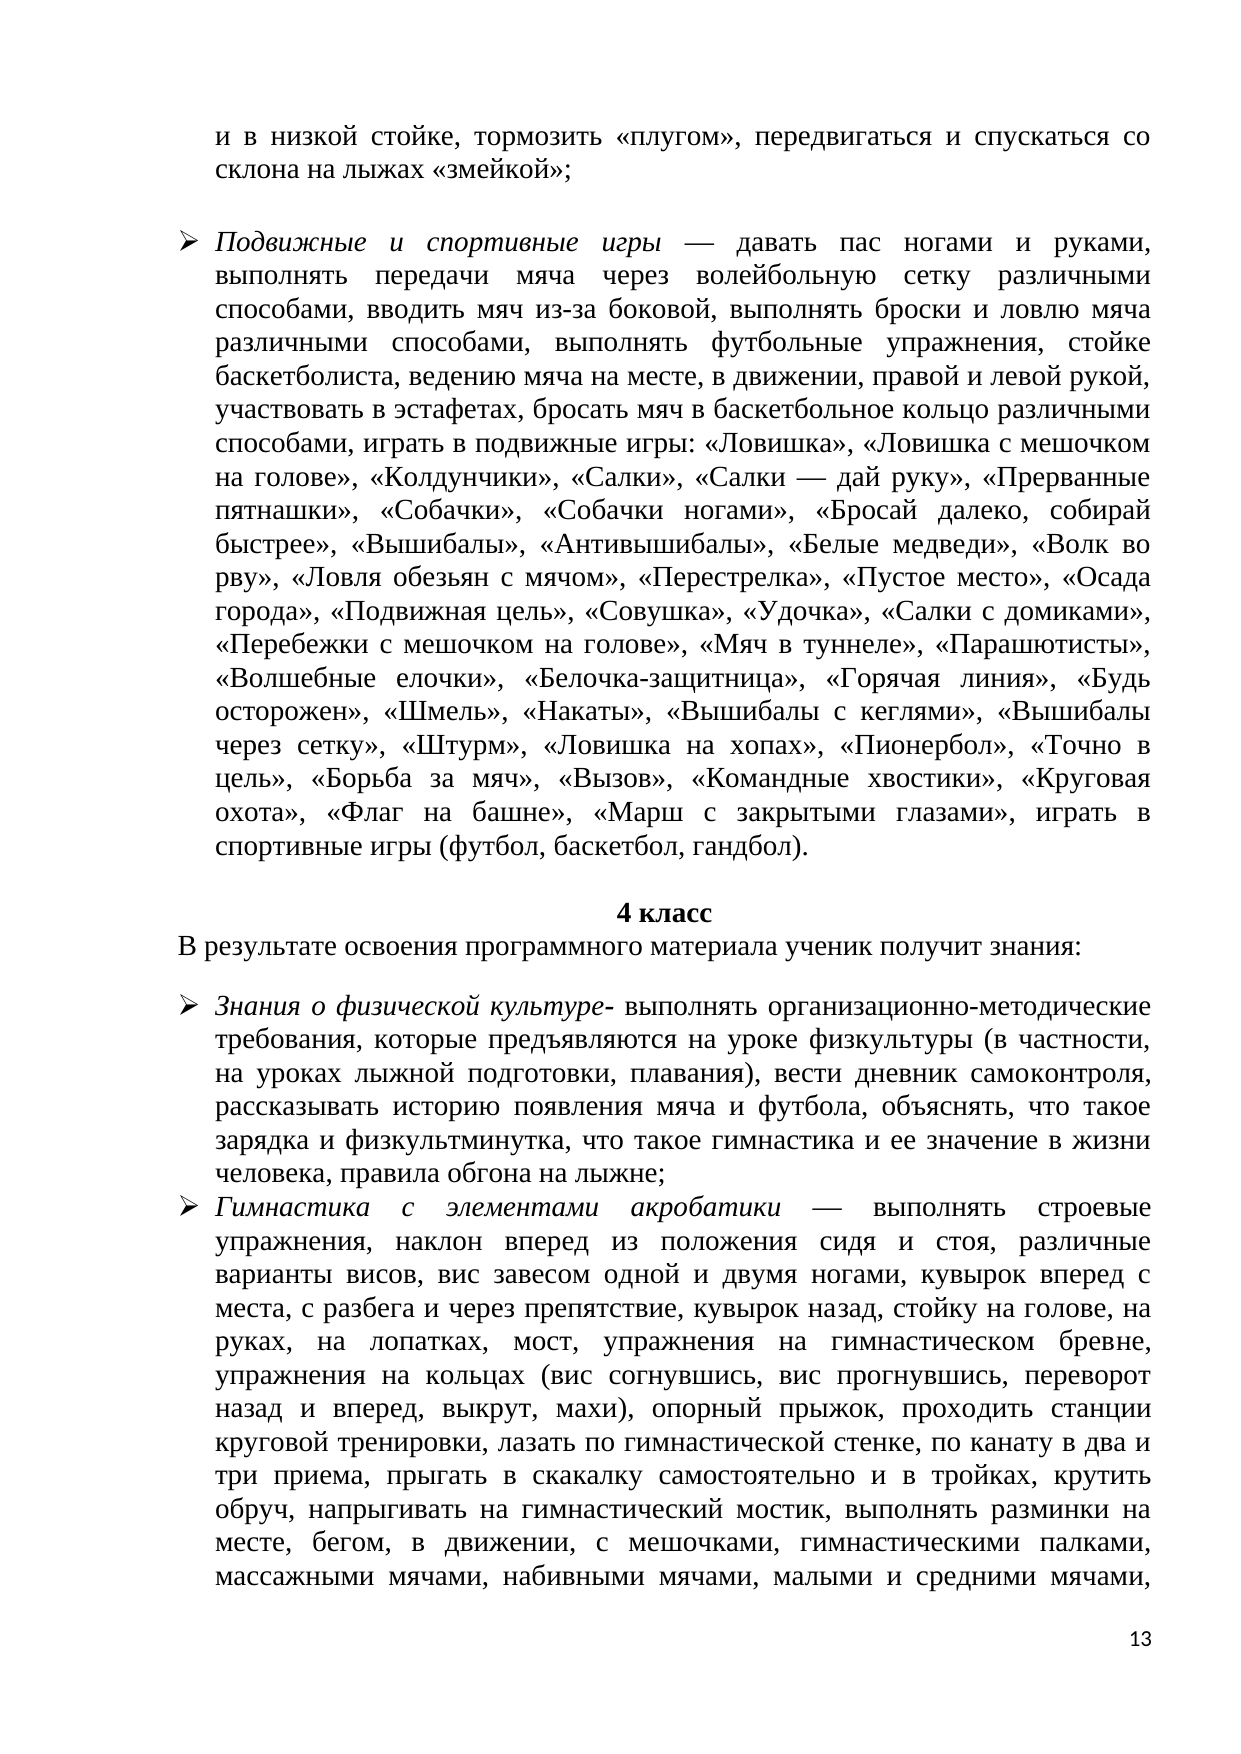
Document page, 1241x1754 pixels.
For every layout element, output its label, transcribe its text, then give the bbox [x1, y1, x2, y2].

list Знания о физической культуре- выполнять организационно-методические требования, которые предъявляются на уроке физкультуры (в частности, на уроках лыжной подготовки, плавания), вести дневник самоконтроля, рассказывать историю появления мяча и футбола, объяснять, что такое зарядка и физкультминутка, что такое гимнастика и ее значение в жизни человека, правила обгона на лыжне; [177, 988, 1152, 1189]
list Подвижные и спортивные игры — давать пас ногами и руками, выполнять передачи мяча через волейбольную сетку различными способами, вводить мяч из-за боковой, выполнять броски и ловлю мяча различными способами, выполнять футбольные упражнения, стойке баскетболиста, ведению мяча на месте, в движении, правой и левой рукой, участвовать в эстафетах, бросать мяч в баскетбольное кольцо различными способами, играть в подвижные игры: «Ловишка», «Ловишка с мешочком на голове», «Колдунчики», «Салки», «Салки — дай руку», «Прерванные пятнашки», «Собачки», «Собачки ногами», «Бросай далеко, собирай быстрее», «Вышибалы», «Антивышибалы», «Белые медведи», «Волк во рву», «Ловля обезьян с мячом», «Перестрелка», «Пустое место», «Осада города», «Подвижная цель», «Совушка», «Удочка», «Салки с домиками», «Перебежки с мешочком на голове», «Мяч в туннеле», «Парашютисты», «Волшебные елочки», «Белочка-защитница», «Горячая линия», «Будь осторожен», «Шмель», «Накаты», «Вышибалы с кеглями», «Вышибалы через сетку», «Штурм», «Ловишка на хопах», «Пионербол», «Точно в цель», «Борьба за мяч», «Вызов», «Командные хвостики», «Круговая охота», «Флаг на башне», «Марш с закрытыми глазами», играть в спортивные игры (футбол, баскетбол, гандбол). [177, 224, 1152, 861]
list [177, 118, 1152, 185]
text В результате освоения программного материала ученик получит знания: [177, 928, 1152, 962]
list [177, 1189, 1152, 1592]
text 4 класс [177, 895, 1152, 928]
